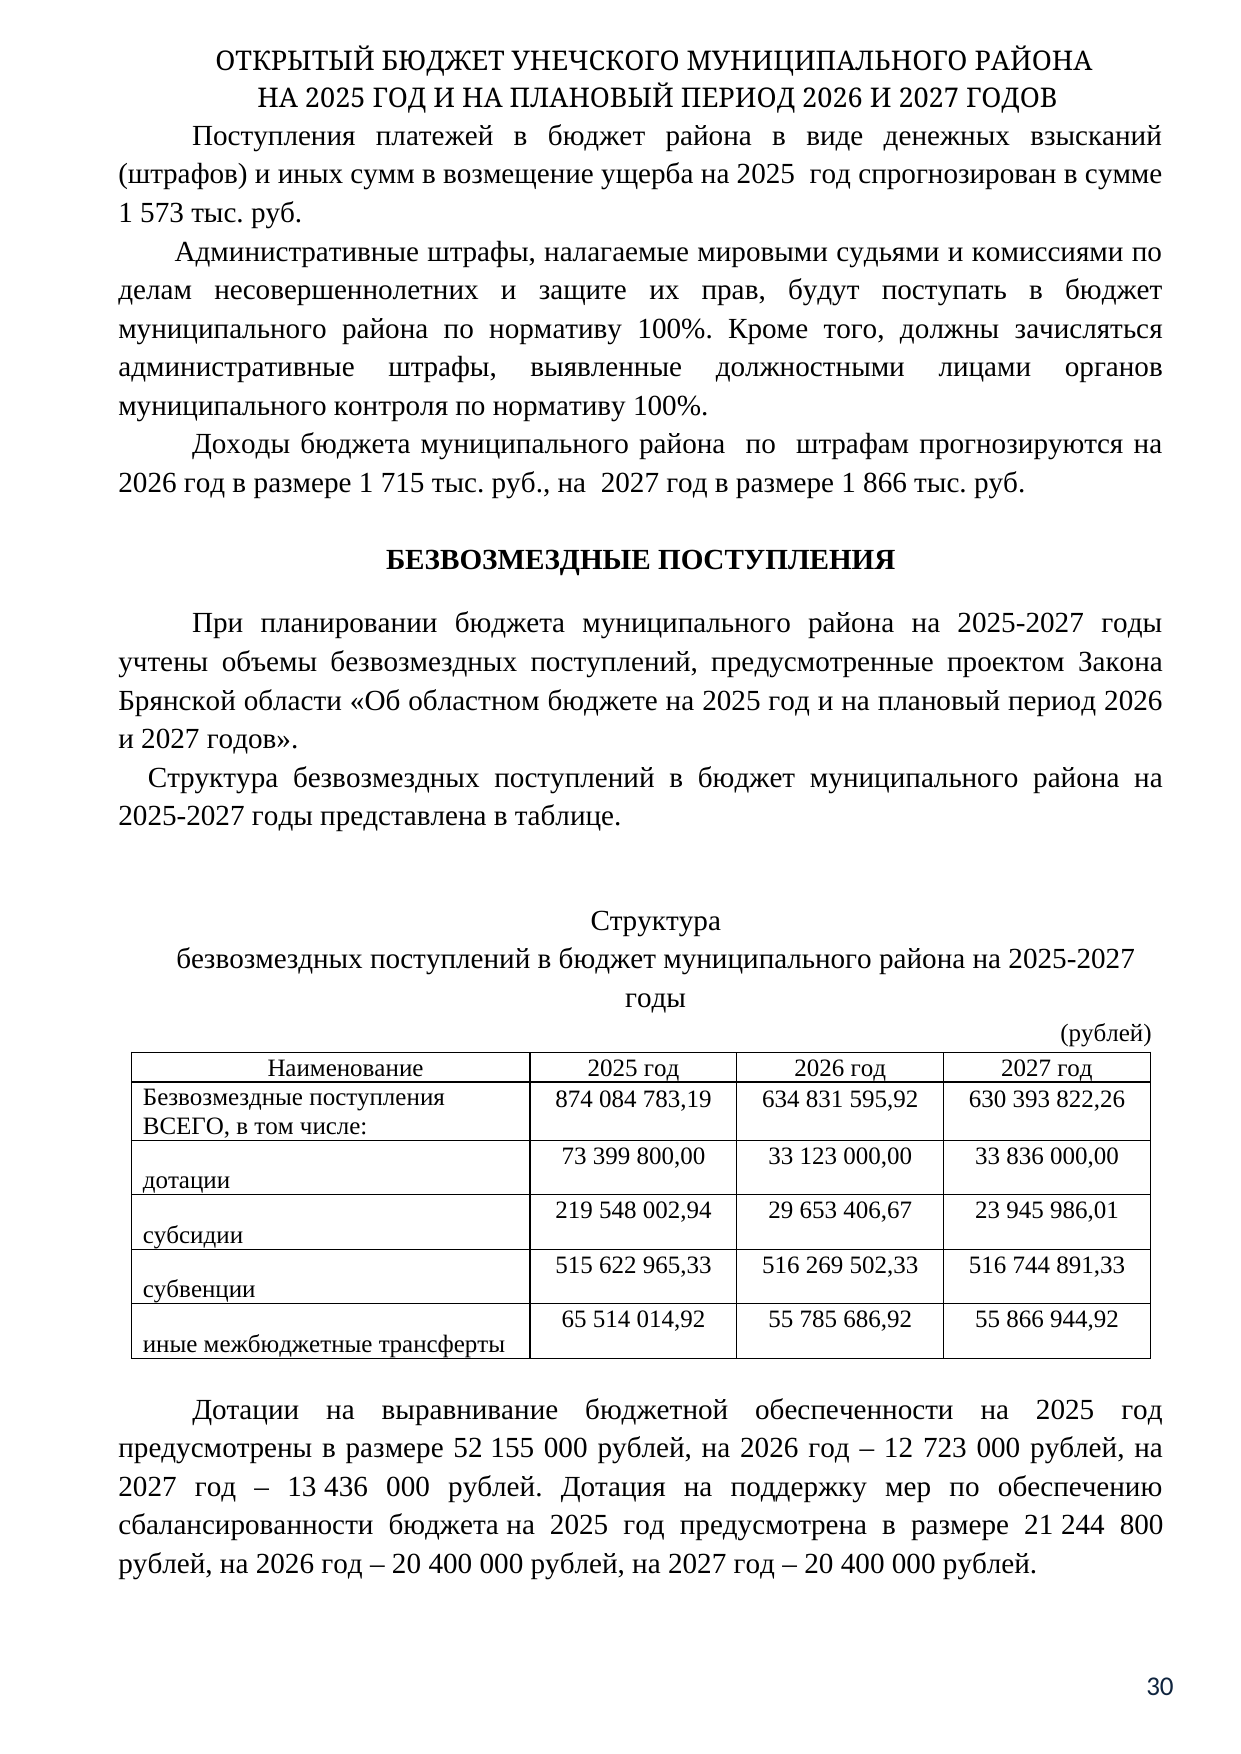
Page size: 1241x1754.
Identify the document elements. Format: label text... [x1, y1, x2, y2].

text 1 573 тыс. руб. [118, 195, 1163, 229]
text Административные штрафы, налагаемые мировыми судьями и комиссиями по делам несовершеннолетних и защите их прав, будут поступать в бюджет муниципального района по нормативу 100%. Кроме того, должны зачисляться административные штрафы, выявленные должностными лицами органов муниципального контроля по нормативу 100%. [118, 234, 1163, 421]
table_cell 516 269 502,33 [737, 1250, 943, 1303]
table_header 2026 год [737, 1053, 943, 1081]
text БЕЗВОЗМЕЗДНЫЕ ПОСТУПЛЕНИЯ [118, 542, 1163, 576]
table_cell иные межбюджетные трансферты [132, 1304, 529, 1358]
table_cell 65 514 014,92 [531, 1304, 736, 1358]
table_cell 33 836 000,00 [944, 1141, 1150, 1194]
table_cell субвенции [132, 1250, 529, 1303]
table_cell 55 785 686,92 [737, 1304, 943, 1358]
table_header Наименование [132, 1053, 529, 1081]
text Структура безвозмездных поступлений в бюджет муниципального района на 2025-2027 годы представлена в таблице. [118, 760, 1163, 832]
table_header 2025 год [531, 1053, 736, 1081]
text При планировании бюджета муниципального района на 2025-2027 годы учтены объемы безвозмездных поступлений, предусмотренные проектом Закона Брянской области «Об областном бюджете на 2025 год и на плановый период 2026 и 2027 годов». [118, 606, 1163, 755]
text (рублей) [148, 1018, 1163, 1047]
table_cell 29 653 406,67 [737, 1195, 943, 1249]
text Поступления платежей в бюджет района в виде денежных взысканий (штрафов) и иных сумм в возмещение ущерба на 2025 год спрогнозирован в сумме [118, 118, 1163, 190]
table_cell Безвозмездные поступления ВСЕГО, в том числе: [132, 1083, 529, 1140]
table_cell субсидии [132, 1195, 529, 1249]
text Дотации на выравнивание бюджетной обеспеченности на 2025 год предусмотрены в размере 52 155 000 рублей, на 2026 год – 12 723 000 рублей, на 2027 год – 13 436 000 рублей. Дотация на поддержку мер по обеспечению сбалансированности бюджета на 2025 год предусмотрена в размере 21 244 800 рублей, на 2026 год – 20 400 000 рублей, на 2027 год – 20 400 000 рублей. [118, 1392, 1163, 1579]
table_cell 73 399 800,00 [531, 1141, 736, 1194]
table_cell 55 866 944,92 [944, 1304, 1150, 1358]
text безвозмездных поступлений в бюджет муниципального района на 2025-2027 годы [148, 941, 1163, 1013]
text Структура [148, 903, 1163, 936]
table_cell 516 744 891,33 [944, 1250, 1150, 1303]
table_cell 219 548 002,94 [531, 1195, 736, 1249]
table_cell дотации [132, 1141, 529, 1194]
table_cell 33 123 000,00 [737, 1141, 943, 1194]
table_cell 630 393 822,26 [944, 1083, 1150, 1140]
text Доходы бюджета муниципального района по штрафам прогнозируются на 2026 год в размере 1 715 тыс. руб., на 2027 год в размере 1 866 тыс. руб. [118, 426, 1163, 498]
table_cell 634 831 595,92 [737, 1083, 943, 1140]
table_cell 874 084 783,19 [531, 1083, 736, 1140]
table_cell 515 622 965,33 [531, 1250, 736, 1303]
table_header 2027 год [944, 1053, 1150, 1081]
table_cell 23 945 986,01 [944, 1195, 1150, 1249]
